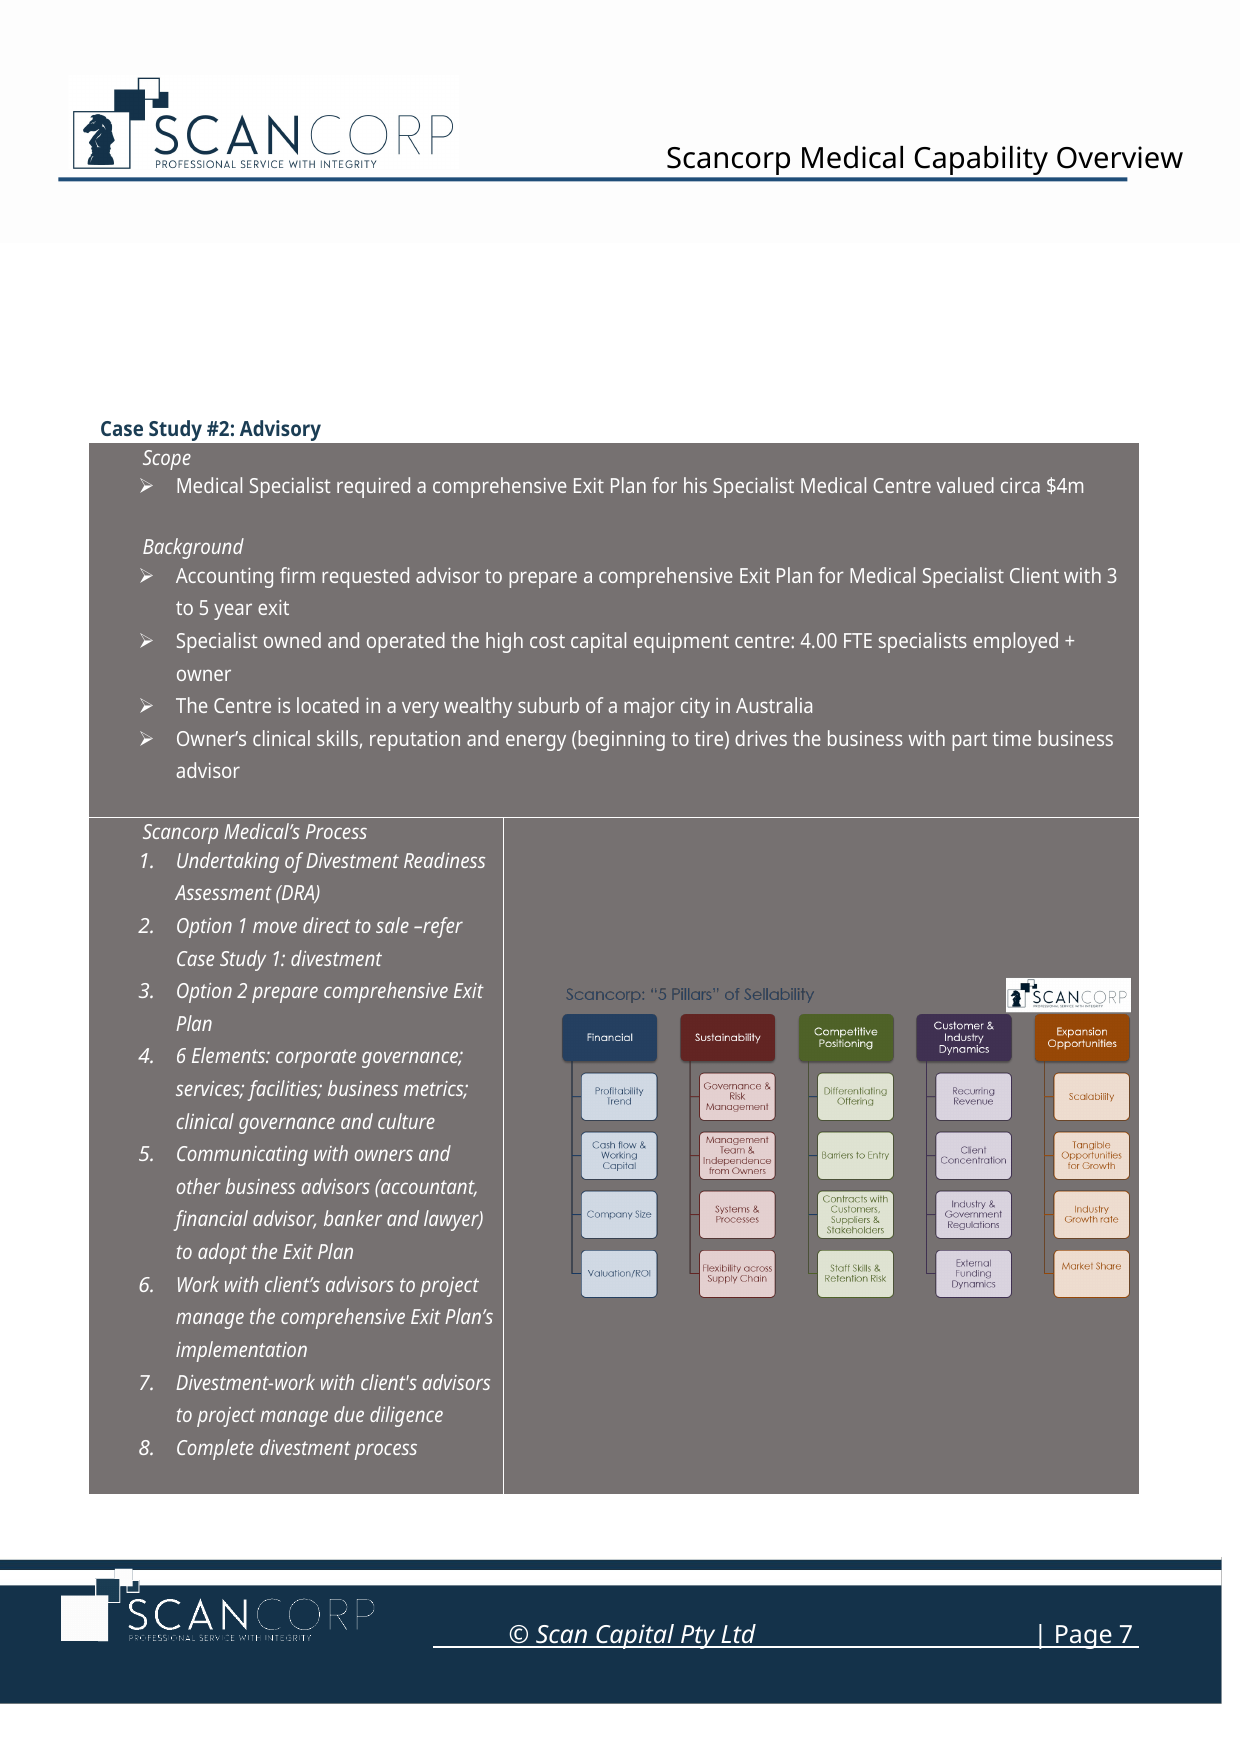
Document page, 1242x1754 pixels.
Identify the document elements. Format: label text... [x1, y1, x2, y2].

table_cell [504, 818, 1139, 1494]
picture [556, 973, 1132, 1338]
text Case Study #2: Advisory [100, 414, 1187, 443]
table_header Scope Medical Specialist required a comprehensive Exit Plan for his Specialist Medical Centre valued circa $4m Background Accounting firm requested advisor to prepare a comprehensive Exit Plan for Medical Specialist Client with 3 to 5 year exit Specialist owned and operated the high cost capital equipment centre: 4.00 FTE specialists employed + owner The Centre is located in a very wealthy suburb of a major city in Australia Owner’s clinical skills, reputation and energy (beginning to tire) drives the business with part time business advisor [89, 443, 1139, 817]
picture [68, 75, 459, 169]
table_cell Scancorp Medical’s Process Undertaking of Divestment Readiness Assessment (DRA) Option 1 move direct to sale –refer Case Study 1: divestment Option 2 prepare comprehensive Exit Plan 6 Elements: corporate governance; services; facilities; business metrics; clinical governance and culture Communicating with owners and other business advisors (accountant, financial advisor, banker and lawyer) to adopt the Exit Plan Work with client’s advisors to project manage the comprehensive Exit Plan’s implementation Divestment-work with client's advisors to project manage due diligence Complete divestment process [89, 818, 503, 1494]
picture [0, 1557, 1222, 1704]
